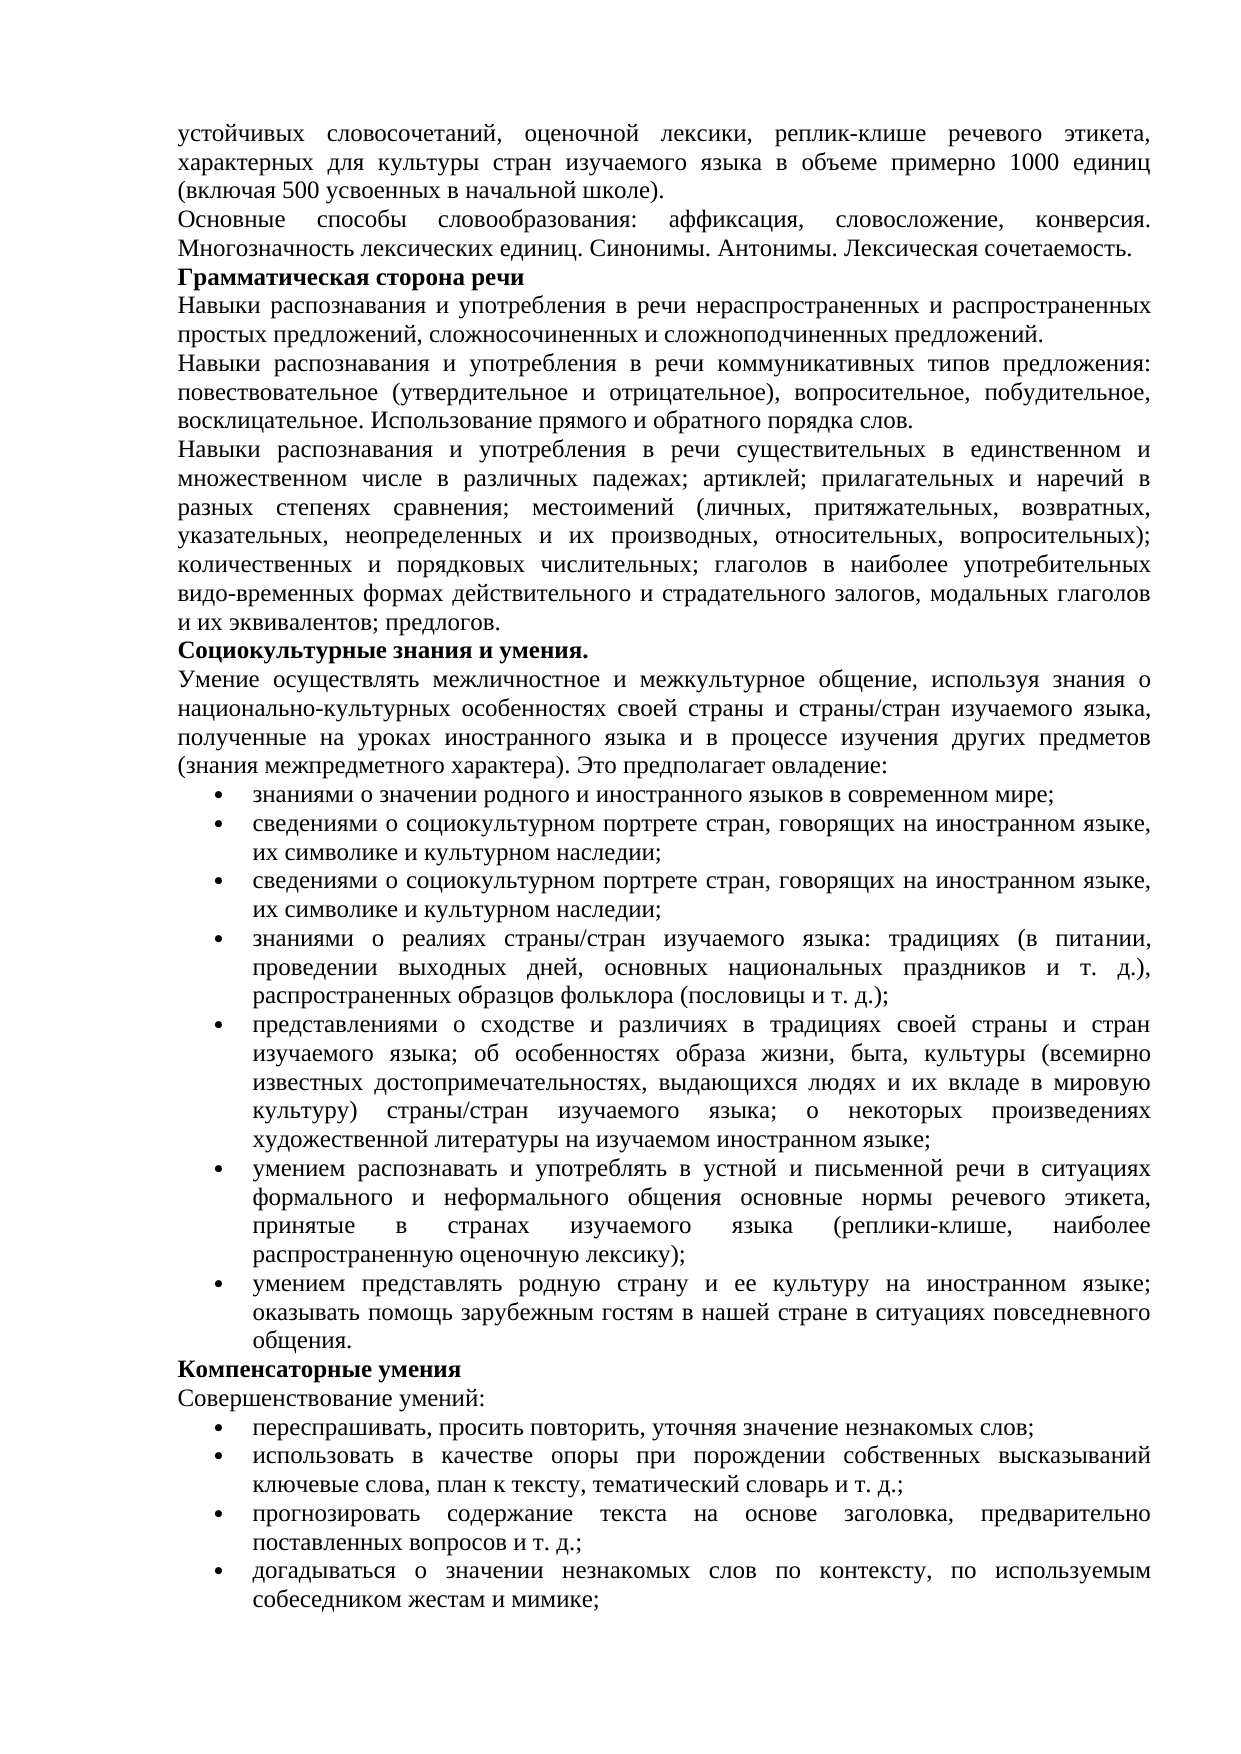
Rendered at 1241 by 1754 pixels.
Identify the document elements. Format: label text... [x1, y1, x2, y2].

text Основные способы словообразования: аффиксация, словосложение, конверсия. Многозначность лексических единиц. Синонимы. Антонимы. Лексическая сочетаемость. [177, 204, 1152, 262]
text Социокультурные знания и умения. [177, 636, 1152, 664]
text Компенсаторные умения [177, 1354, 1152, 1383]
list догадываться о значении незнакомых слов по контексту, по используемым собеседником жестам и мимике; [215, 1556, 1152, 1613]
list прогнозировать содержание текста на основе заголовка, предварительно поставленных вопросов и т. д.; [215, 1498, 1152, 1556]
list сведениями о социокультурном портрете стран, говорящих на иностранном языке, их символике и культурном наследии; [215, 866, 1152, 923]
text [177, 118, 1152, 204]
list переспрашивать, просить повторить, уточняя значение незнакомых слов; [215, 1412, 1152, 1441]
text Навыки распознавания и употребления в речи нераспространенных и распространенных простых предложений, сложносочиненных и сложноподчиненных предложений. [177, 291, 1152, 348]
text Умение осуществлять межличностное и межкультурное общение, используя знания о национально-культурных особенностях своей страны и страны/стран изучаемого языка, полученные на уроках иностранного языка и в процессе изучения других предметов (знания межпредметного характера). Это предполагает овладение: [177, 664, 1152, 779]
list использовать в качестве опоры при порождении собственных высказываний ключевые слова, план к тексту, тематический словарь и т. д.; [215, 1441, 1152, 1498]
list умением представлять родную страну и ее культуру на иностранном языке; оказывать помощь зарубежным гостям в нашей стране в ситуациях повседневного общения. [215, 1268, 1152, 1354]
list представлениями о сходстве и различиях в традициях своей страны и стран изучаемого языка; об особенностях образа жизни, быта, культуры (всемирно известных достопримечательностях, выдающихся людях и их вкладе в мировую культуру) страны/стран изучаемого языка; о некоторых произведениях художественной литературы на изучаемом иностранном языке; [215, 1009, 1152, 1153]
list знаниями о значении родного и иностранного языков в современном мире; [215, 779, 1152, 808]
text Грамматическая сторона речи [177, 262, 1152, 291]
text Навыки распознавания и употребления в речи существительных в единственном и множественном числе в различных падежах; артиклей; прилагательных и наречий в разных степенях сравнения; местоимений (личных, притяжательных, возвратных, указательных, неопределенных и их производных, относительных, вопросительных); количественных и порядковых числительных; глаголов в наиболее употребительных видо-временных формах действительного и страдательного залогов, модальных глаголов и их эквивалентов; предлогов. [177, 434, 1152, 636]
list сведениями о социокультурном портрете стран, говорящих на иностранном языке, их символике и культурном наследии; [215, 808, 1152, 866]
text Навыки распознавания и употребления в речи коммуникативных типов предложения: повествовательное (утвердительное и отрицательное), вопросительное, побудительное, восклицательное. Использование прямого и обратного порядка слов. [177, 348, 1152, 434]
text Совершенствование умений: [177, 1383, 1152, 1412]
list знаниями о реалиях страны/стран изучаемого языка: традициях (в питании, проведении выходных дней, основных национальных праздников и т. д.), распространенных образцов фольклора (пословицы и т. д.); [215, 923, 1152, 1009]
list умением распознавать и употреблять в устной и письменной речи в ситуациях формального и неформального общения основные нормы речевого этикета, принятые в странах изучаемого языка (реплики-клише, наиболее распространенную оценочную лексику); [215, 1153, 1152, 1268]
